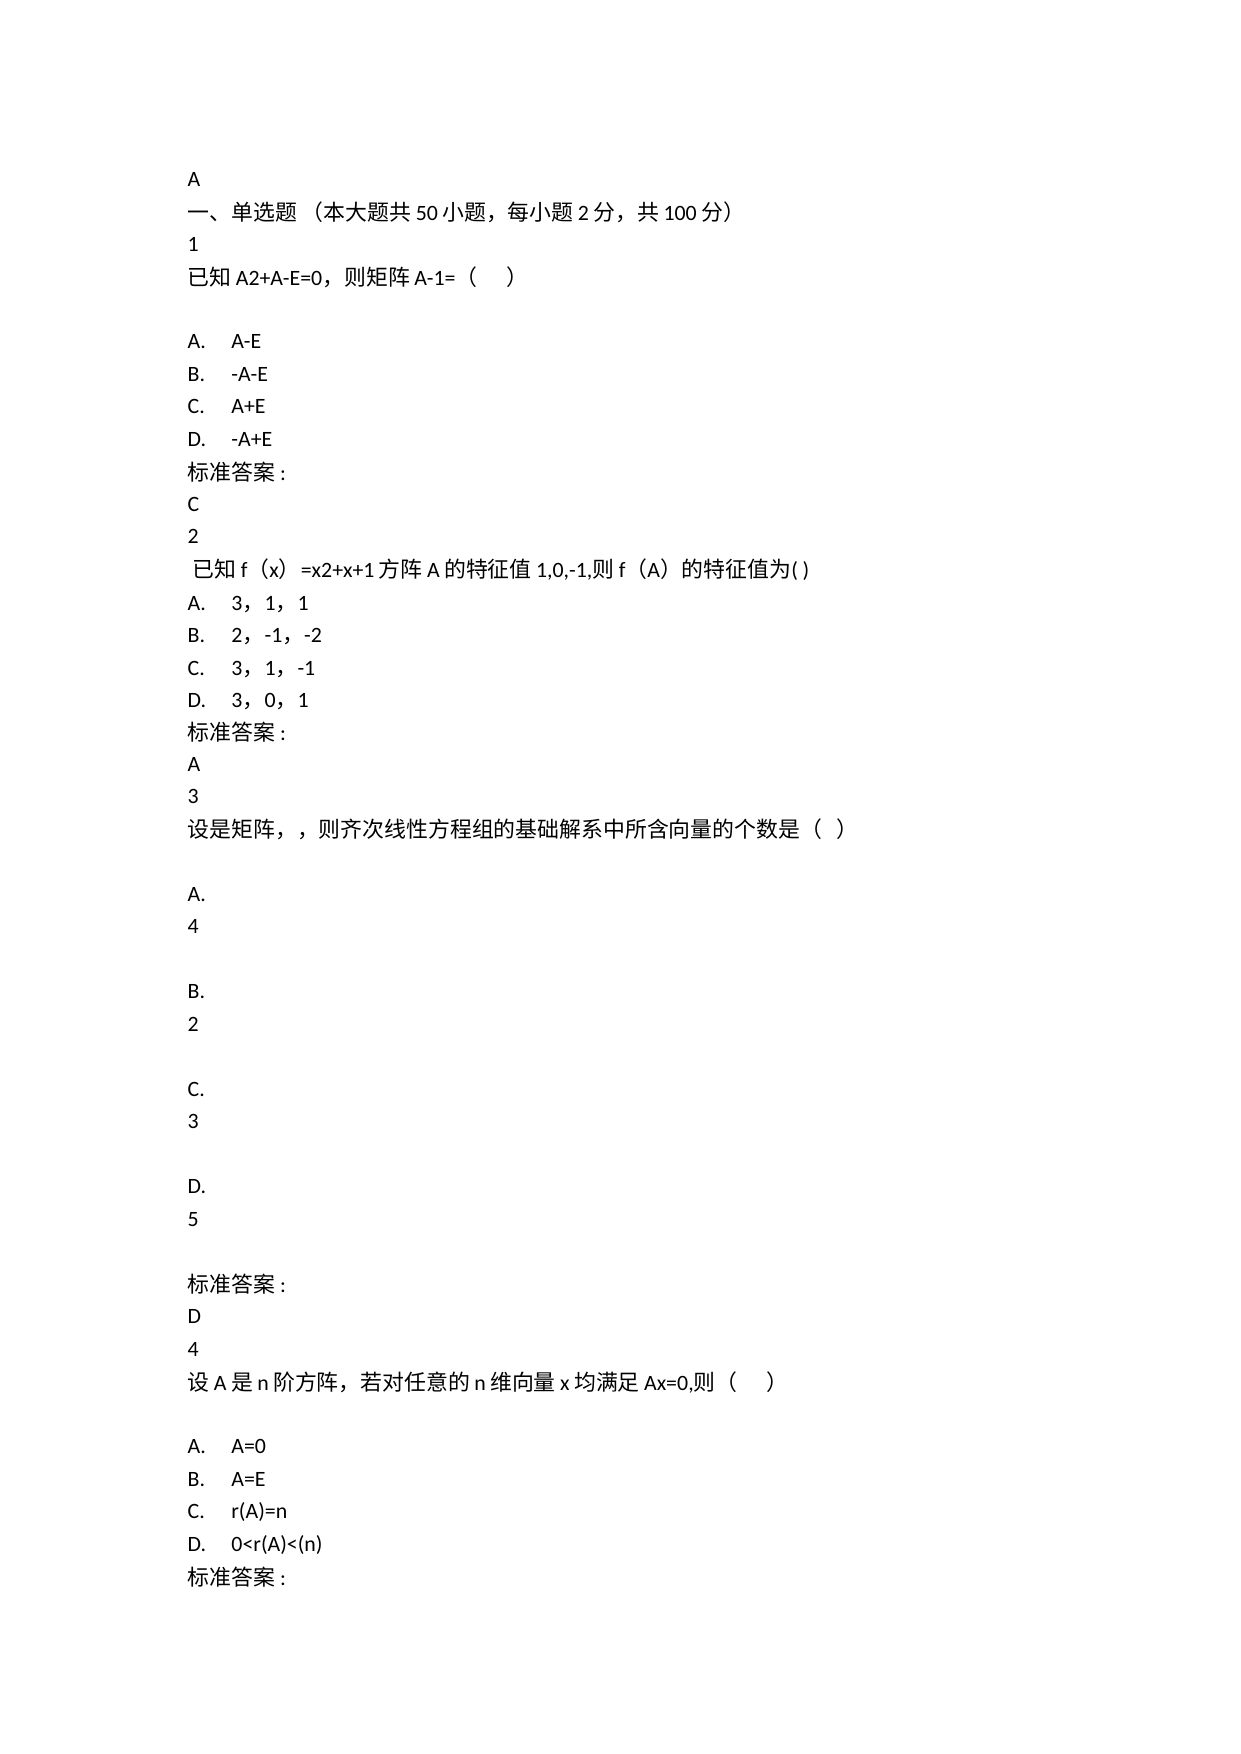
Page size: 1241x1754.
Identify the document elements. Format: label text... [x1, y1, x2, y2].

text 设A是n阶方阵，若对任意的n维向量x均满足Ax=0,则（ ） [187, 1364, 1053, 1397]
text A. A-E [187, 324, 1053, 357]
text 已知A2+A-E=0，则矩阵A-1=（ ） [187, 259, 1053, 292]
text B. -A-E [187, 357, 1053, 389]
text A. [187, 877, 1053, 909]
text D. 0<r(A)<(n) [187, 1527, 1053, 1559]
text 1 [187, 227, 1053, 259]
text D. -A+E [187, 422, 1053, 454]
text 标准答案 : [187, 454, 1053, 487]
text 一、单选题 （本大题共50小题，每小题2分，共100分） [187, 194, 1053, 227]
text C. A+E [187, 389, 1053, 422]
text 4 [187, 909, 1053, 942]
text C [187, 487, 1053, 519]
text C. 3，1，-1 [187, 649, 1053, 682]
text 3 [187, 779, 1053, 812]
text D. 3，0，1 [187, 682, 1053, 714]
text 已知f（x）=x2+x+1方阵A的特征值1,0,-1,则f（A）的特征值为( ) [187, 552, 1053, 584]
text B. [187, 974, 1053, 1007]
text A [187, 162, 1053, 194]
text 标准答案 : [187, 714, 1053, 747]
text A. A=0 [187, 1429, 1053, 1462]
text C. [187, 1072, 1053, 1104]
text 3 [187, 1104, 1053, 1137]
text C. r(A)=n [187, 1494, 1053, 1527]
text B. 2，-1，-2 [187, 617, 1053, 649]
text B. A=E [187, 1462, 1053, 1494]
text A [187, 747, 1053, 779]
text 标准答案 : [187, 1267, 1053, 1299]
text 2 [187, 1007, 1053, 1039]
text D. [187, 1169, 1053, 1202]
text 2 [187, 519, 1053, 552]
text D [187, 1299, 1053, 1332]
text 5 [187, 1202, 1053, 1234]
text A. 3，1，1 [187, 584, 1053, 617]
text 设是矩阵，，则齐次线性方程组的基础解系中所含向量的个数是（ ） [187, 812, 1053, 844]
text 4 [187, 1332, 1053, 1364]
text 标准答案 : [187, 1559, 1053, 1592]
